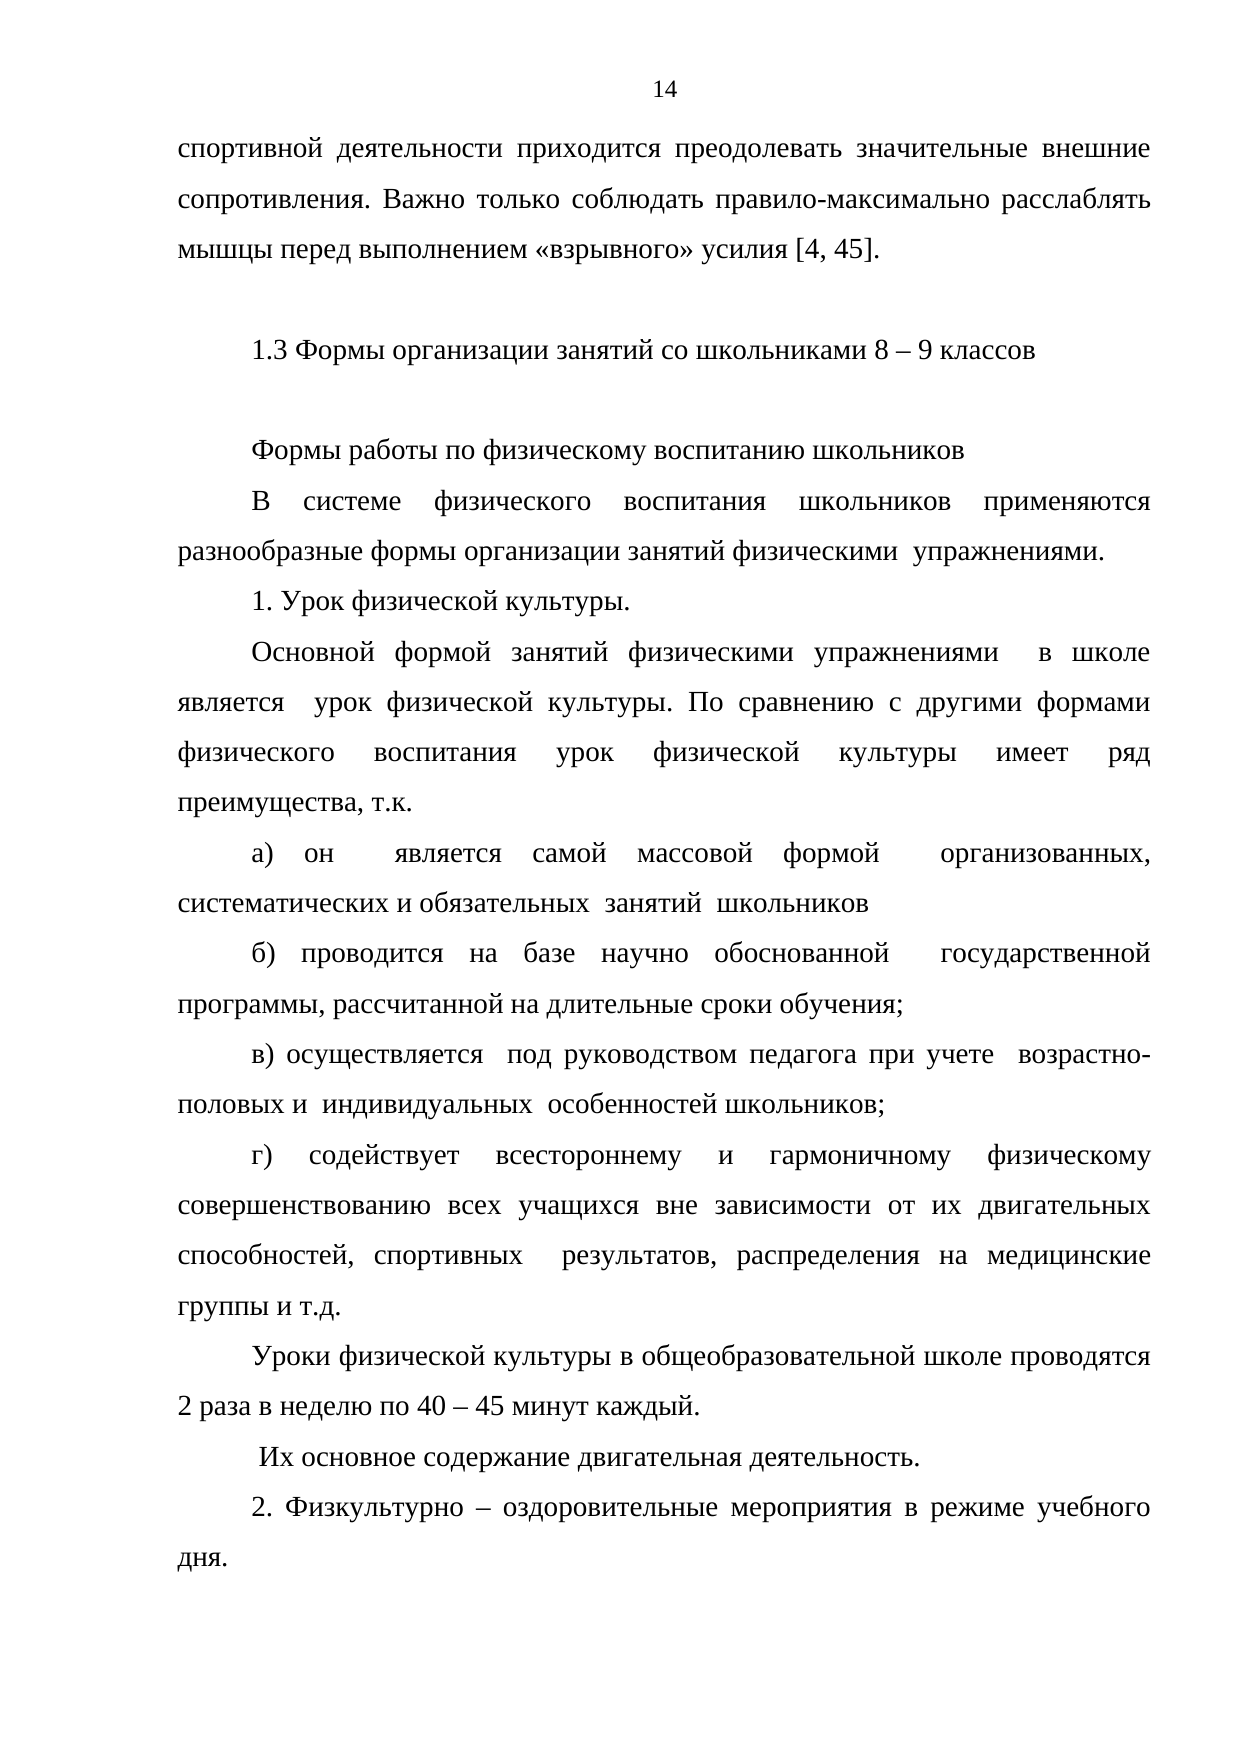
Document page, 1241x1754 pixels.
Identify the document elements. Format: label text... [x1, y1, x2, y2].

text Основной формой занятий физическими упражнениями в школе является урок физической культуры. По сравнению с другими формами физического воспитания урок физической культуры имеет ряд преимущества, т.к. [177, 634, 1152, 818]
text 1.3 Формы организации занятий со школьниками 8 – 9 классов [177, 332, 1152, 365]
text в) осуществляется под руководством педагога при учете возрастно-половых и индивидуальных особенностей школьников; [177, 1036, 1152, 1120]
text Уроки физической культуры в общеобразовательной школе проводятся 2 раза в неделю по 40 – 45 минут каждый. [177, 1338, 1152, 1422]
text б) проводится на базе научно обоснованной государственной программы, рассчитанной на длительные сроки обучения; [177, 936, 1152, 1019]
text Их основное содержание двигательная деятельность. [177, 1439, 1152, 1472]
text Формы работы по физическому воспитанию школьников [177, 432, 1152, 466]
text г) содействует всестороннему и гармоничному физическому совершенствованию всех учащихся вне зависимости от их двигательных способностей, спортивных результатов, распределения на медицинские группы и т.д. [177, 1137, 1152, 1321]
text 2. Физкультурно – оздоровительные мероприятия в режиме учебного дня. [177, 1489, 1152, 1573]
text В системе физического воспитания школьников применяются разнообразные формы организации занятий физическими упражнениями. [177, 483, 1152, 567]
text а) он является самой массовой формой организованных, систематических и обязательных занятий школьников [177, 835, 1152, 919]
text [177, 131, 1152, 265]
text 1. Урок физической культуры. [177, 583, 1152, 617]
